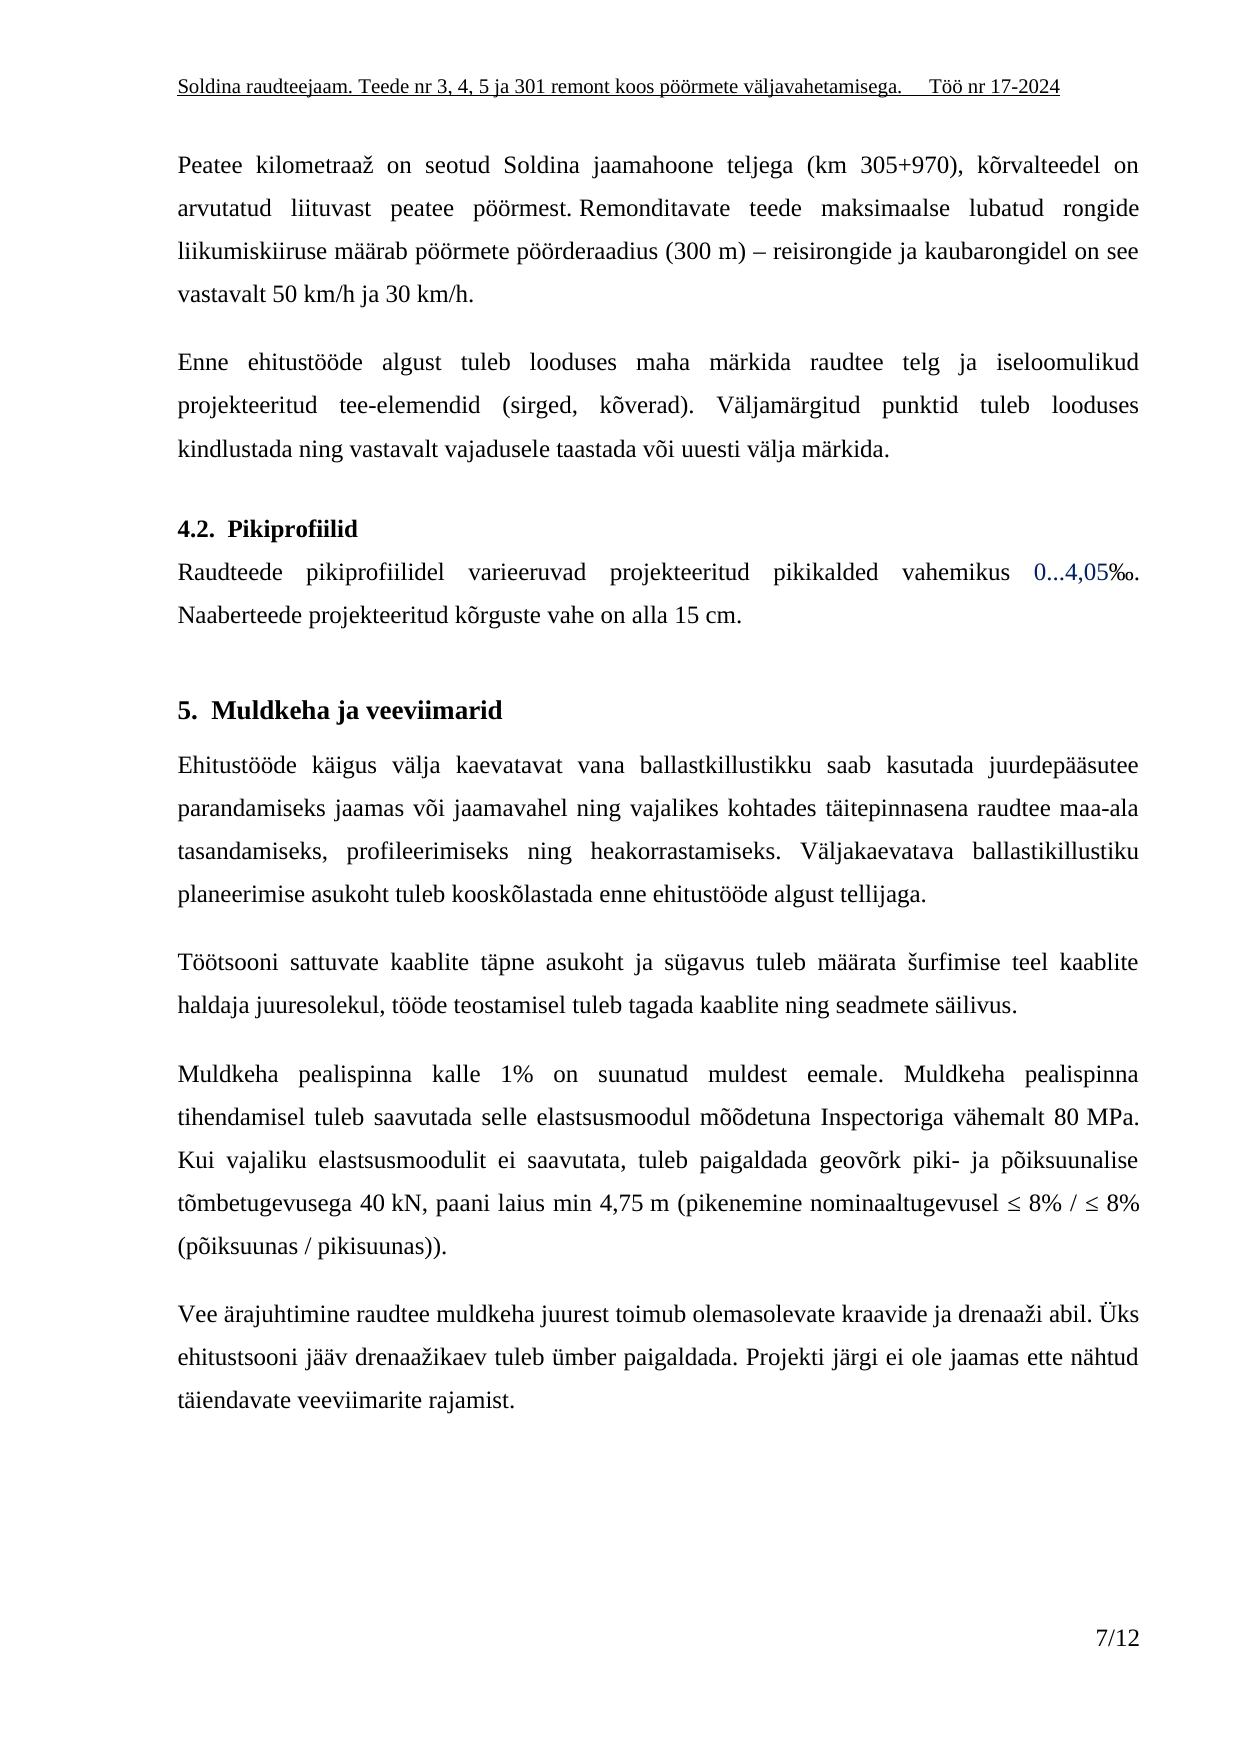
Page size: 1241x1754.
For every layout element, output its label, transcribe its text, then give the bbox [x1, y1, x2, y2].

text Enne ehitustööde algust tuleb looduses maha märkida raudtee telg ja iseloomulikud projekteeritud tee-elemendid (sirged, kõverad). Väljamärgitud punktid tuleb looduses kindlustada ning vastavalt vajadusele taastada või uuesti välja märkida. [177, 347, 1140, 462]
text Peatee kilometraaž on seotud Soldina jaamahoone teljega (km 305+970), kõrvalteedel on arvutatud liituvast peatee pöörmest. Remonditavate teede maksimaalse lubatud rongide liikumiskiiruse määrab pöörmete pöörderaadius (300 m) – reisirongide ja kaubarongidel on see vastavalt 50 km/h ja 30 km/h. [177, 150, 1140, 308]
subtitle Pikiprofiilid [177, 514, 1140, 543]
text Muldkeha pealispinna kalle 1% on suunatud muldest eemale. Muldkeha pealispinna tihendamisel tuleb saavutada selle elastsusmoodul mõõdetuna Inspectoriga vähemalt 80 MPa. Kui vajaliku elastsusmoodulit ei saavutata, tuleb paigaldada geovõrk piki- ja põiksuunalise tõmbetugevusega 40 kN, paani laius min 4,75 m (pikenemine nominaaltugevusel ≤ 8% / ≤ 8% (põiksuunas / pikisuunas)). [177, 1059, 1140, 1260]
text Ehitustööde käigus välja kaevatavat vana ballastkillustikku saab kasutada juurdepääsutee parandamiseks jaamas või jaamavahel ning vajalikes kohtades täitepinnasena raudtee maa-ala tasandamiseks, profileerimiseks ning heakorrastamiseks. Väljakaevatava ballastikillustiku planeerimise asukoht tuleb kooskõlastada enne ehitustööde algust tellijaga. [177, 750, 1140, 908]
text Raudteede pikiprofiilidel varieeruvad projekteeritud pikikalded vahemikus 0...4,05‰. Naaberteede projekteeritud kõrguste vahe on alla 15 cm. [177, 557, 1140, 629]
text Töötsooni sattuvate kaablite täpne asukoht ja sügavus tuleb määrata šurfimise teel kaablite haldaja juuresolekul, tööde teostamisel tuleb tagada kaablite ning seadmete säilivus. [177, 947, 1140, 1019]
subtitle Muldkeha ja veeviimarid [177, 694, 1140, 725]
text Vee ärajuhtimine raudtee muldkeha juurest toimub olemasolevate kraavide ja drenaaži abil. Üks ehitustsooni jääv drenaažikaev tuleb ümber paigaldada. Projekti järgi ei ole jaamas ette nähtud täiendavate veeviimarite rajamist. [177, 1299, 1140, 1414]
